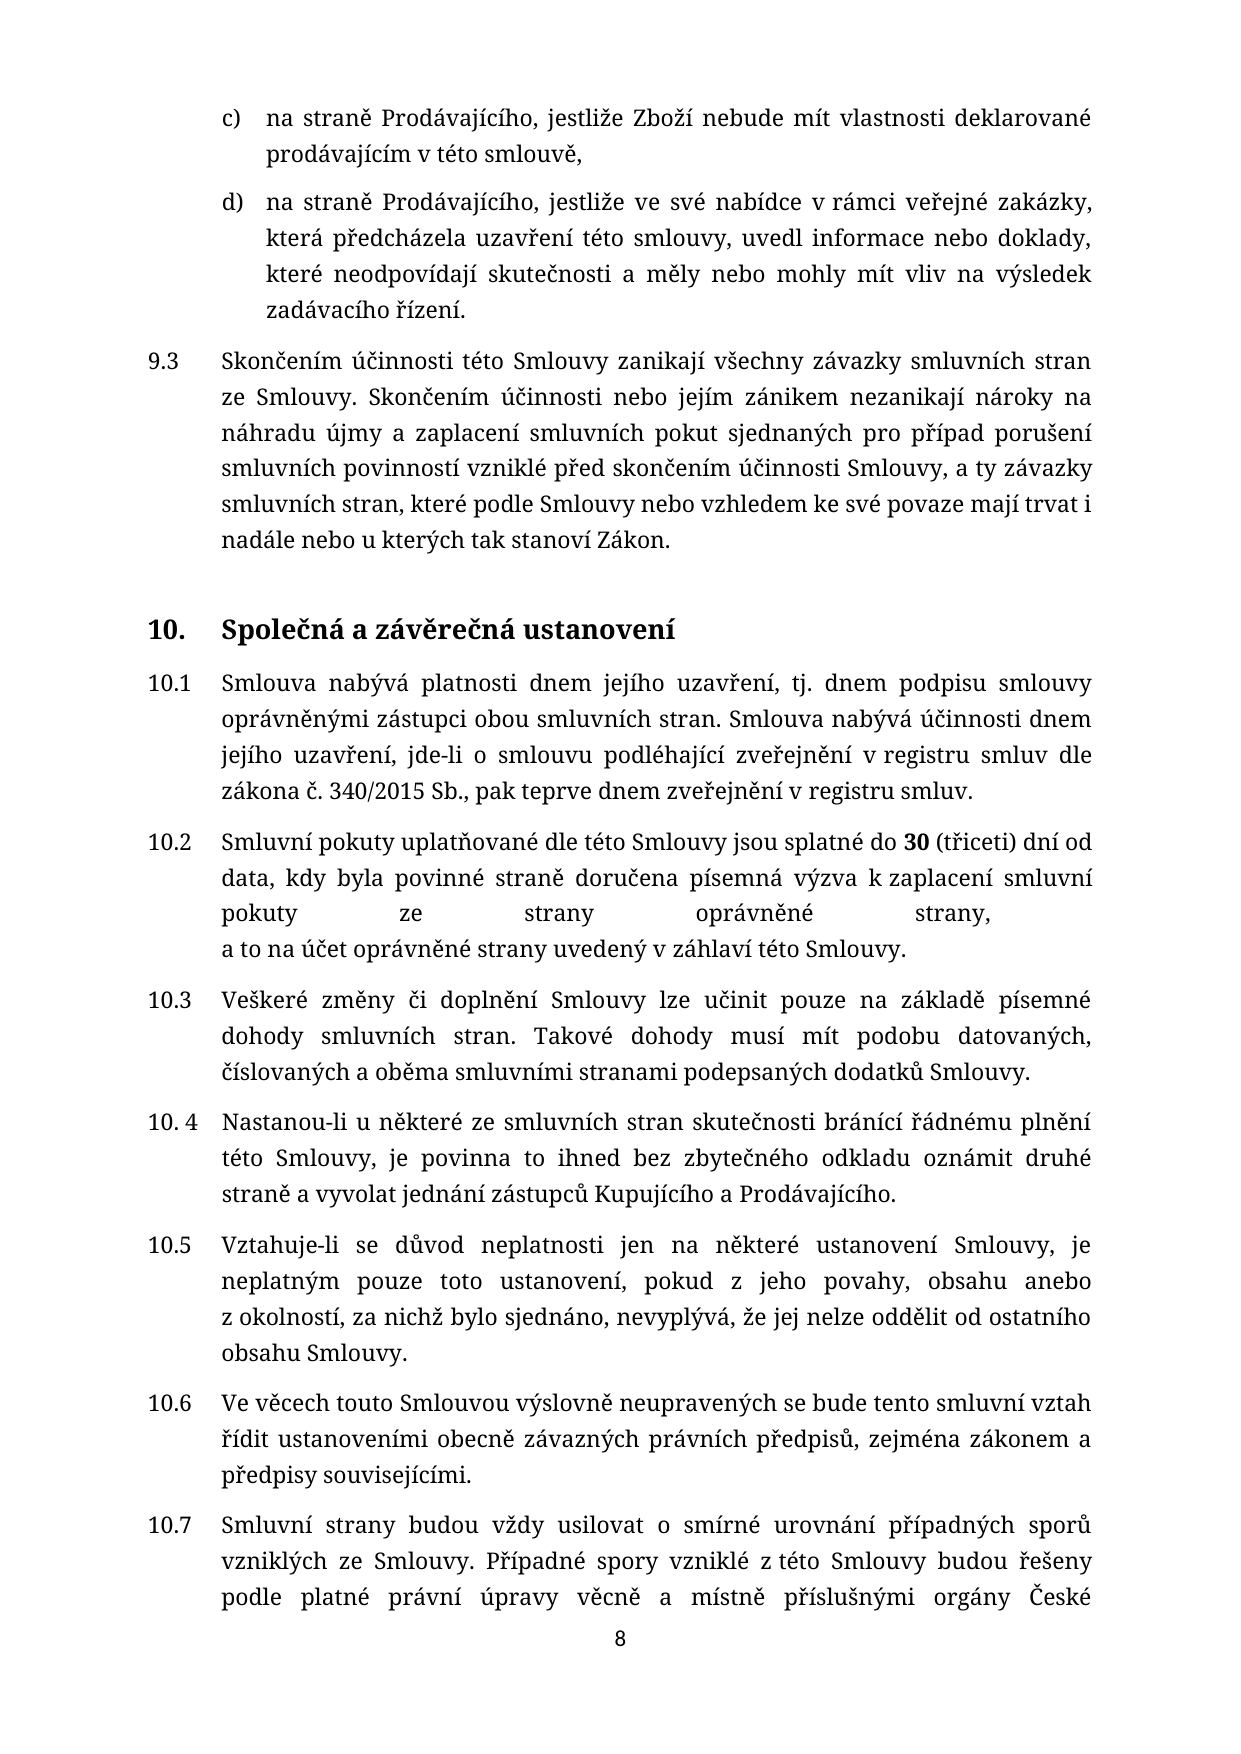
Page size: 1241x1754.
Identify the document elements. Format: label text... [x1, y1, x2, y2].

text 10.6 Ve věcech touto Smlouvou výslovně neupravených se bude tento smluvní vztah řídit ustanoveními obecně závazných právních předpisů, zejména zákonem a předpisy souvisejícími. [148, 1387, 1092, 1490]
list na straně Prodávajícího, jestliže Zboží nebude mít vlastnosti deklarované prodávajícím v této smlouvě, [222, 102, 1092, 169]
text 10.2 Smluvní pokuty uplatňované dle této Smlouvy jsou splatné do 30 (třiceti) dní od data, kdy byla povinné straně doručena písemná výzva k zaplacení smluvní pokuty ze strany oprávněné strany, a to na účet oprávněné strany uvedený v záhlaví této Smlouvy. [148, 826, 1092, 964]
text 10.5 Vztahuje-li se důvod neplatnosti jen na některé ustanovení Smlouvy, je neplatným pouze toto ustanovení, pokud z jeho povahy, obsahu anebo z okolností, za nichž bylo sjednáno, nevyplývá, že jej nelze oddělit od ostatního obsahu Smlouvy. [148, 1229, 1092, 1368]
text 9.3 Skončením účinnosti této Smlouvy zanikají všechny závazky smluvních stran ze Smlouvy. Skončením účinnosti nebo jejím zánikem nezanikají nároky na náhradu újmy a zaplacení smluvních pokut sjednaných pro případ porušení smluvních povinností vzniklé před skončením účinnosti Smlouvy, a ty závazky smluvních stran, které podle Smlouvy nebo vzhledem ke své povaze mají trvat i nadále nebo u kterých tak stanoví Zákon. [148, 344, 1092, 556]
text 10. 4 Nastanou-li u některé ze smluvních stran skutečnosti bránící řádnému plnění této Smlouvy, je povinna to ihned bez zbytečného odkladu oznámit druhé straně a vyvolat jednání zástupců Kupujícího a Prodávajícího. [148, 1106, 1092, 1209]
list na straně Prodávajícího, jestliže ve své nabídce v rámci veřejné zakázky, která předcházela uzavření této smlouvy, uvedl informace nebo doklady, které neodpovídají skutečnosti a měly nebo mohly mít vliv na výsledek zadávacího řízení. [222, 186, 1092, 325]
text 10.1 Smlouva nabývá platnosti dnem jejího uzavření, tj. dnem podpisu smlouvy oprávněnými zástupci obou smluvních stran. Smlouva nabývá účinnosti dnem jejího uzavření, jde-li o smlouvu podléhající zveřejnění v registru smluv dle zákona č. 340/2015 Sb., pak teprve dnem zveřejnění v registru smluv. [148, 667, 1092, 806]
text 10.3 Veškeré změny či doplnění Smlouvy lze učinit pouze na základě písemné dohody smluvních stran. Takové dohody musí mít podobu datovaných, číslovaných a oběma smluvními stranami podepsaných dodatků Smlouvy. [148, 984, 1092, 1087]
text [148, 1509, 1092, 1612]
text 10. Společná a závěrečná ustanovení [148, 610, 1092, 647]
